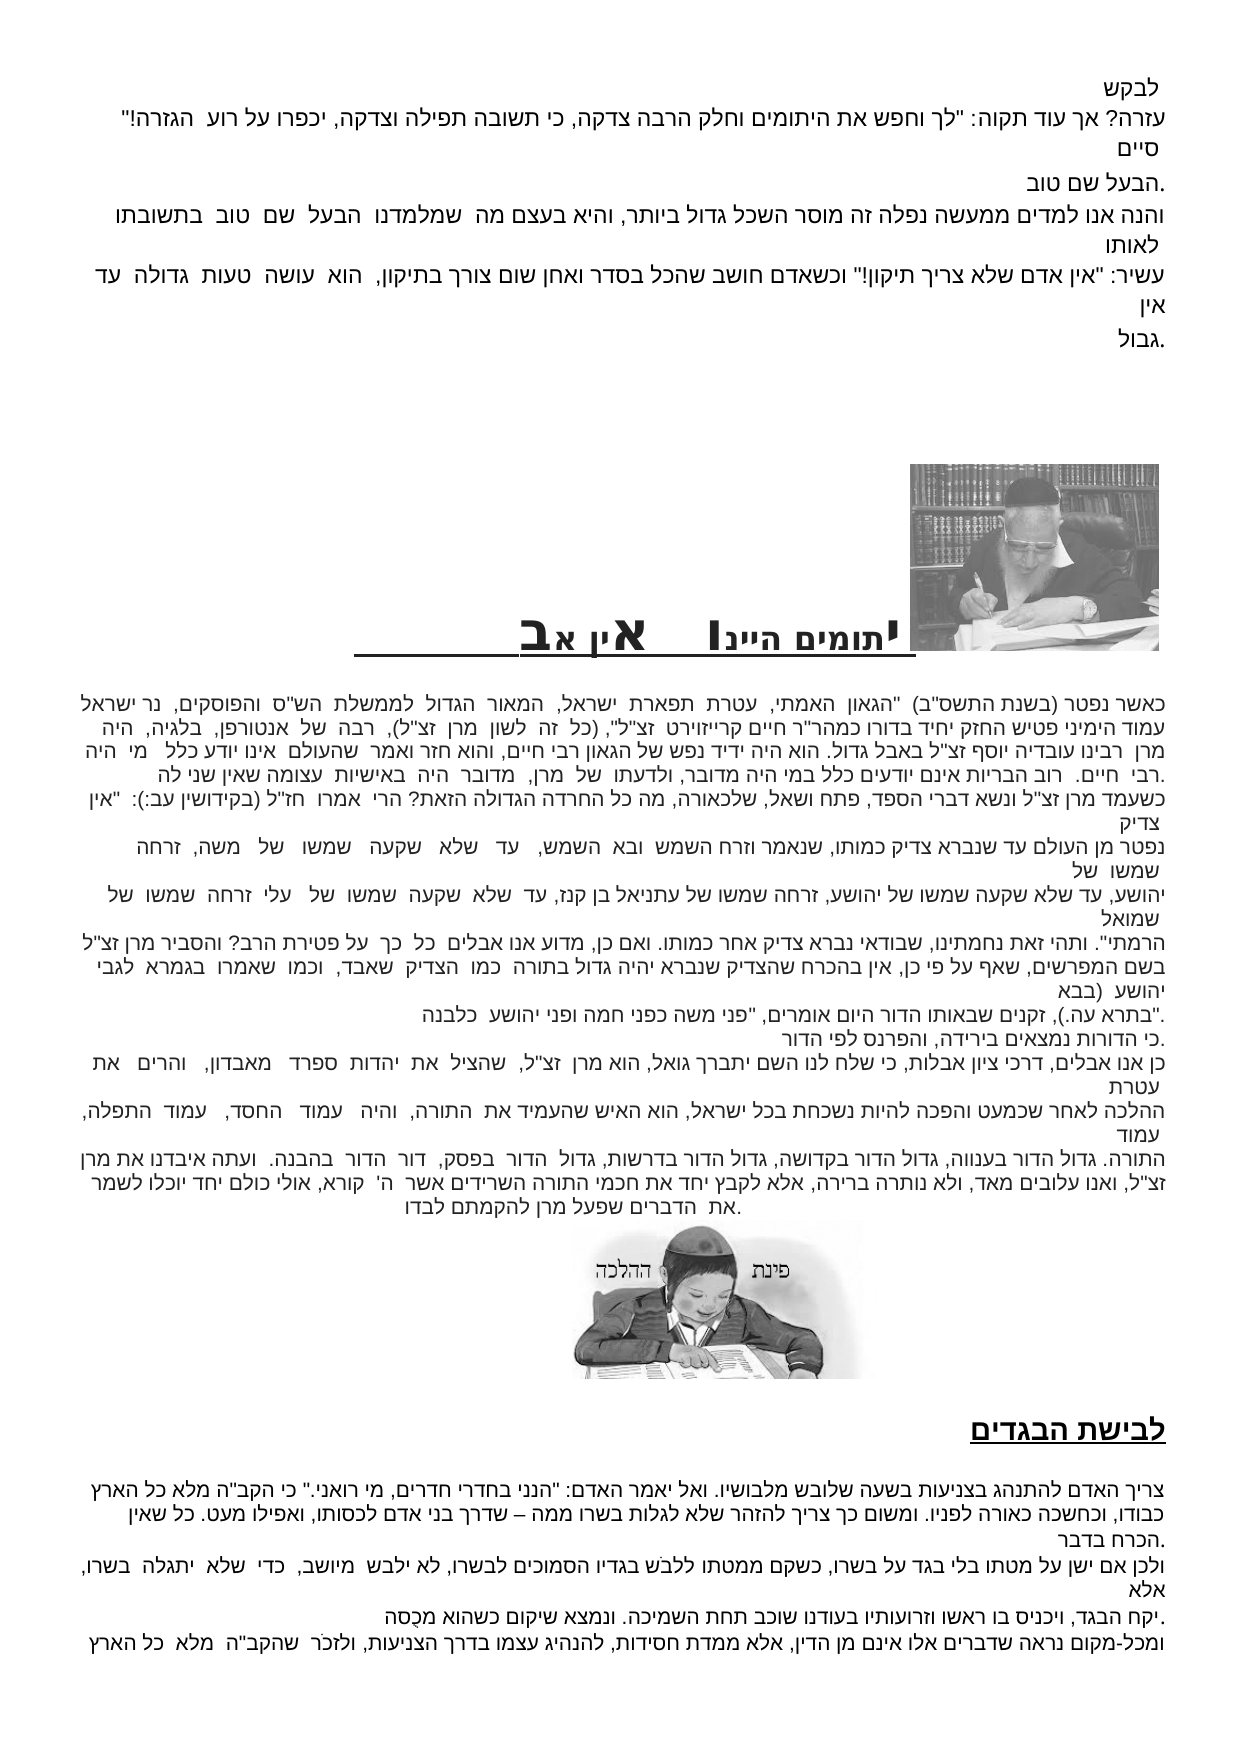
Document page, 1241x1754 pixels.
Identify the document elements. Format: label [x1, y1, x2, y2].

text [75, 437, 1165, 1654]
text [75, 75, 1165, 354]
picture [910, 464, 1159, 651]
picture [539, 1220, 892, 1379]
